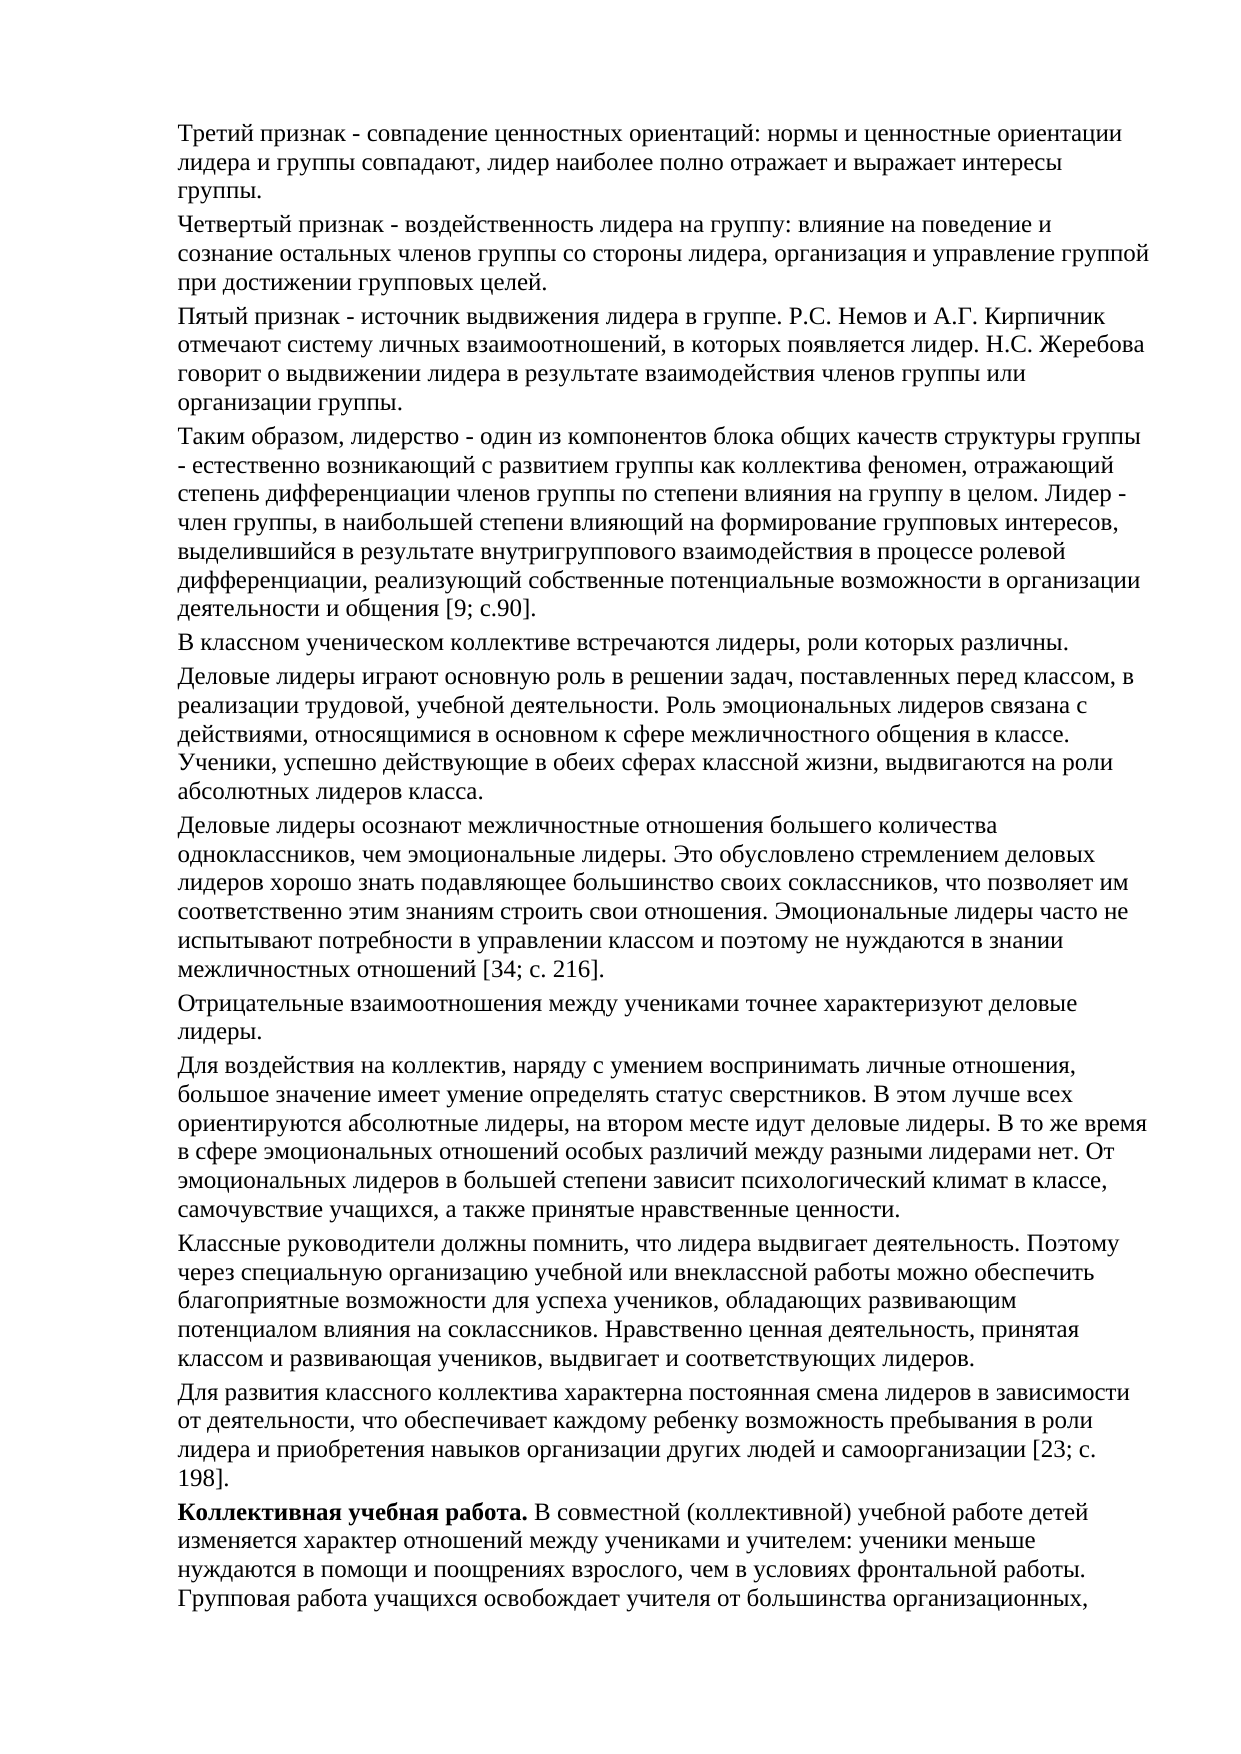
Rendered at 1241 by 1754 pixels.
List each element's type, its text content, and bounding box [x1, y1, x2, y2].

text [177, 1497, 1152, 1612]
text Для развития классного коллектива характерна постоянная смена лидеров в зависимости от деятельности, что обеспечивает каждому ребенку возможность пребывания в роли лидера и приобретения навыков организации других людей и самоорганизации [23; с. 198]. [177, 1377, 1152, 1492]
text Деловые лидеры играют основную роль в решении задач, поставленных перед классом, в реализации трудовой, учебной деятельности. Роль эмоциональных лидеров связана с действиями, относящимися в основном к сфере межличностного общения в классе. Ученики, успешно действующие в обеих сферах классной жизни, выдвигаются на роли абсолютных лидеров класса. [177, 661, 1152, 805]
text Таким образом, лидерство - один из компонентов блока общих качеств структуры группы - естественно возникающий с развитием группы как коллектива феномен, отражающий степень дифференциации членов группы по степени влияния на группу в целом. Лидер - член группы, в наибольшей степени влияющий на формирование групповых интересов, выделившийся в результате внутригруппового взаимодействия в процессе ролевой дифференциации, реализующий собственные потенциальные возможности в организации деятельности и общения [9; с.90]. [177, 421, 1152, 622]
text Пятый признак - источник выдвижения лидера в группе. Р.С. Немов и А.Г. Кирпичник отмечают систему личных взаимоотношений, в которых появляется лидер. Н.С. Жеребова говорит о выдвижении лидера в результате взаимодействия членов группы или организации группы. [177, 301, 1152, 416]
text Третий признак - совпадение ценностных ориентаций: нормы и ценностные ориентации лидера и группы совпадают, лидер наиболее полно отражает и выражает интересы группы. [177, 118, 1152, 204]
text В классном ученическом коллективе встречаются лидеры, роли которых различны. [177, 627, 1152, 656]
text Деловые лидеры осознают межличностные отношения большего количества одноклассников, чем эмоциональные лидеры. Это обусловлено стремлением деловых лидеров хорошо знать подавляющее большинство своих соклассников, что позволяет им соответственно этим знаниям строить свои отношения. Эмоциональные лидеры часто не испытывают потребности в управлении классом и поэтому не нуждаются в знании межличностных отношений [34; с. 216]. [177, 810, 1152, 982]
text Классные руководители должны помнить, что лидера выдвигает деятельность. Поэтому через специальную организацию учебной или внеклассной работы можно обеспечить благоприятные возможности для успеха учеников, обладающих развивающим потенциалом влияния на соклассников. Нравственно ценная деятельность, принятая классом и развивающая учеников, выдвигает и соответствующих лидеров. [177, 1228, 1152, 1372]
text Для воздействия на коллектив, наряду с умением воспринимать личные отношения, большое значение имеет умение определять статус сверстников. В этом лучше всех ориентируются абсолютные лидеры, на втором месте идут деловые лидеры. В то же время в сфере эмоциональных отношений особых различий между разными лидерами нет. От эмоциональных лидеров в большей степени зависит психологический климат в классе, самочувствие учащихся, а также принятые нравственные ценности. [177, 1050, 1152, 1223]
text Отрицательные взаимоотношения между учениками точнее характеризуют деловые лидеры. [177, 988, 1152, 1045]
text Четвертый признак - воздейственность лидера на группу: влияние на поведение и сознание остальных членов группы со стороны лидера, организация и управление группой при достижении групповых целей. [177, 209, 1152, 296]
